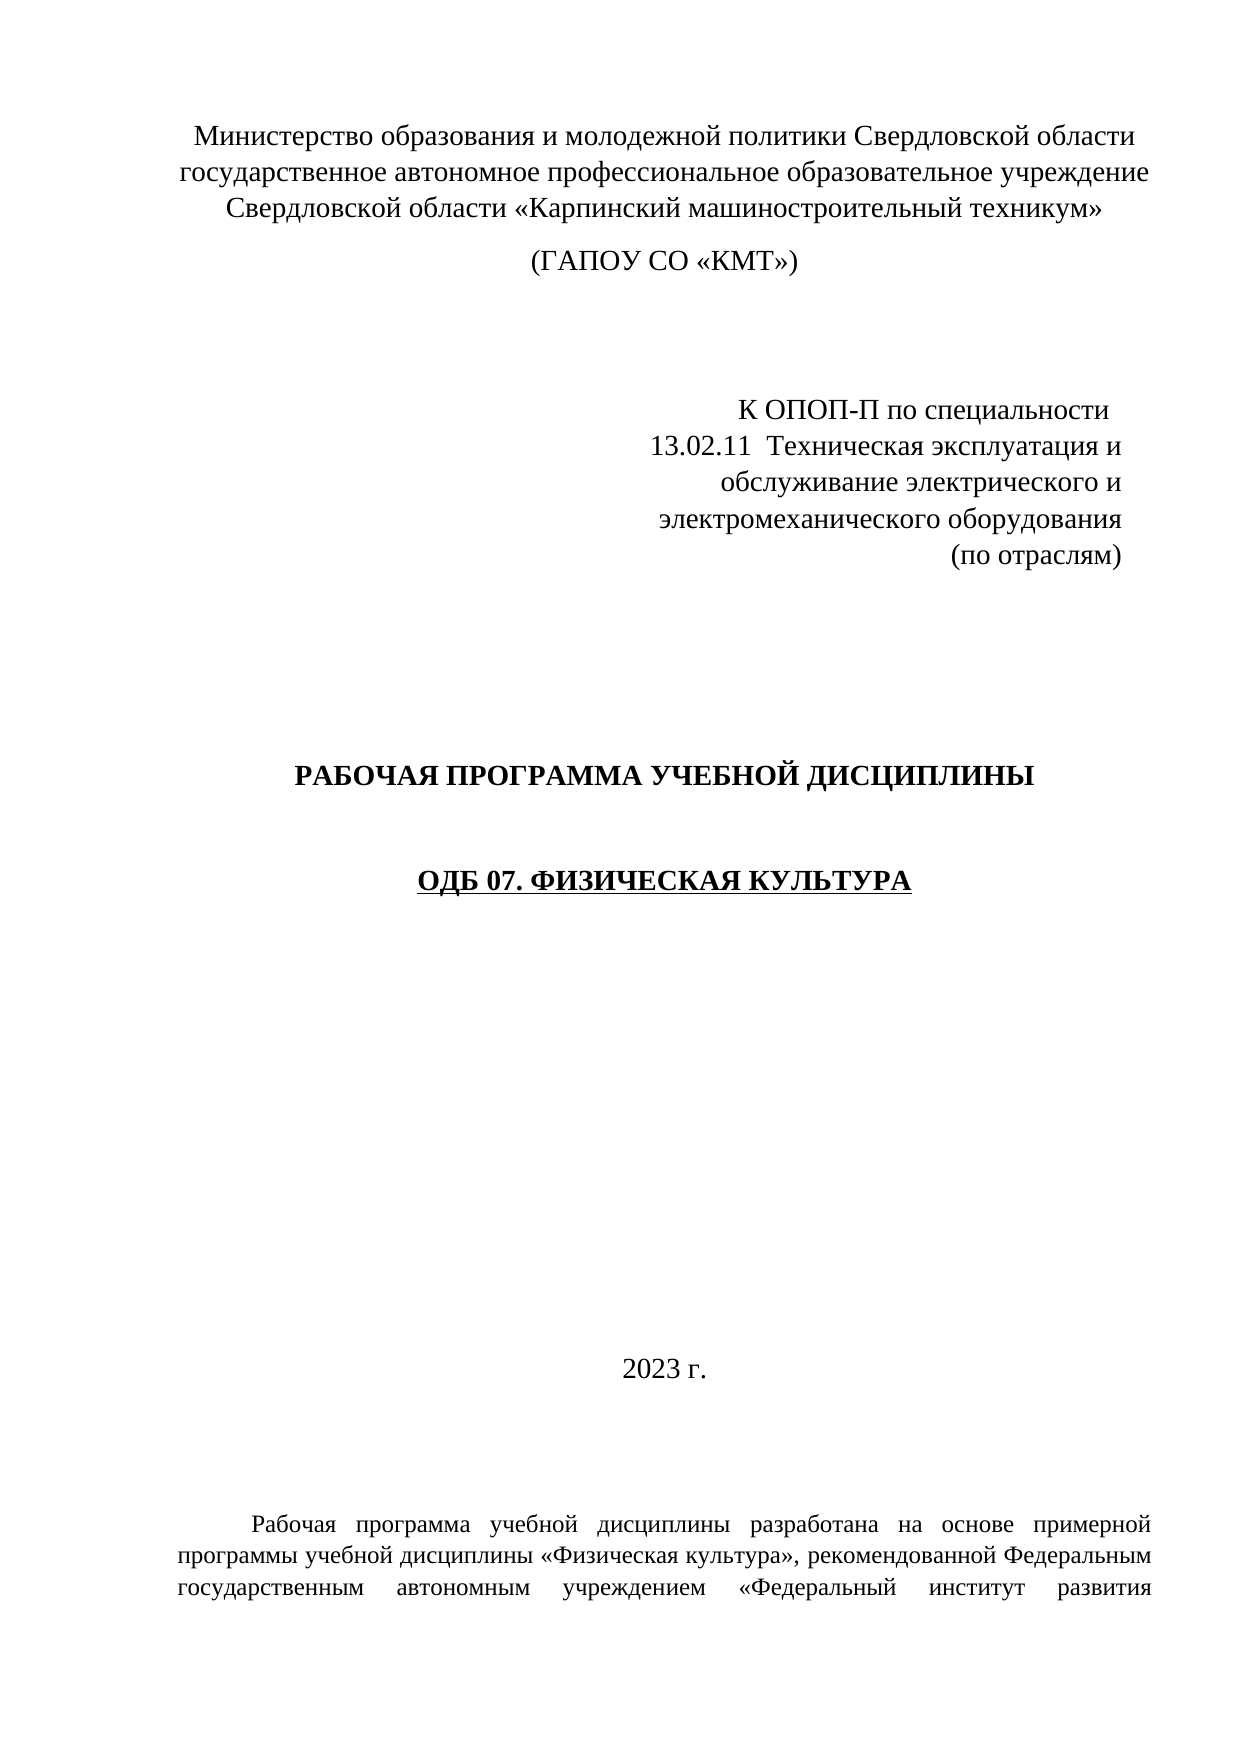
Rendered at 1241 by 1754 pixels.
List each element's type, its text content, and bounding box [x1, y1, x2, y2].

text (ГАПОУ СО «КМТ») [177, 243, 1152, 277]
table_header К ОПОП-П по специальности 13.02.11 Техническая эксплуатация и обслуживание электрического и электромеханического оборудования (по отраслям) [587, 356, 1133, 607]
text Министерство образования и молодежной политики Свердловской области государственное автономное профессиональное образовательное учреждение Свердловской области «Карпинский машиностроительный техникум» [177, 118, 1152, 224]
text ОДБ 07. ФИЗИЧЕСКАЯ КУЛЬТУРА [177, 863, 1152, 897]
text Рабочая ПРОГРАММа УЧЕБНОй дисциплины [177, 758, 1152, 791]
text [177, 1509, 1152, 1600]
text 2023 г. [177, 1351, 1152, 1385]
